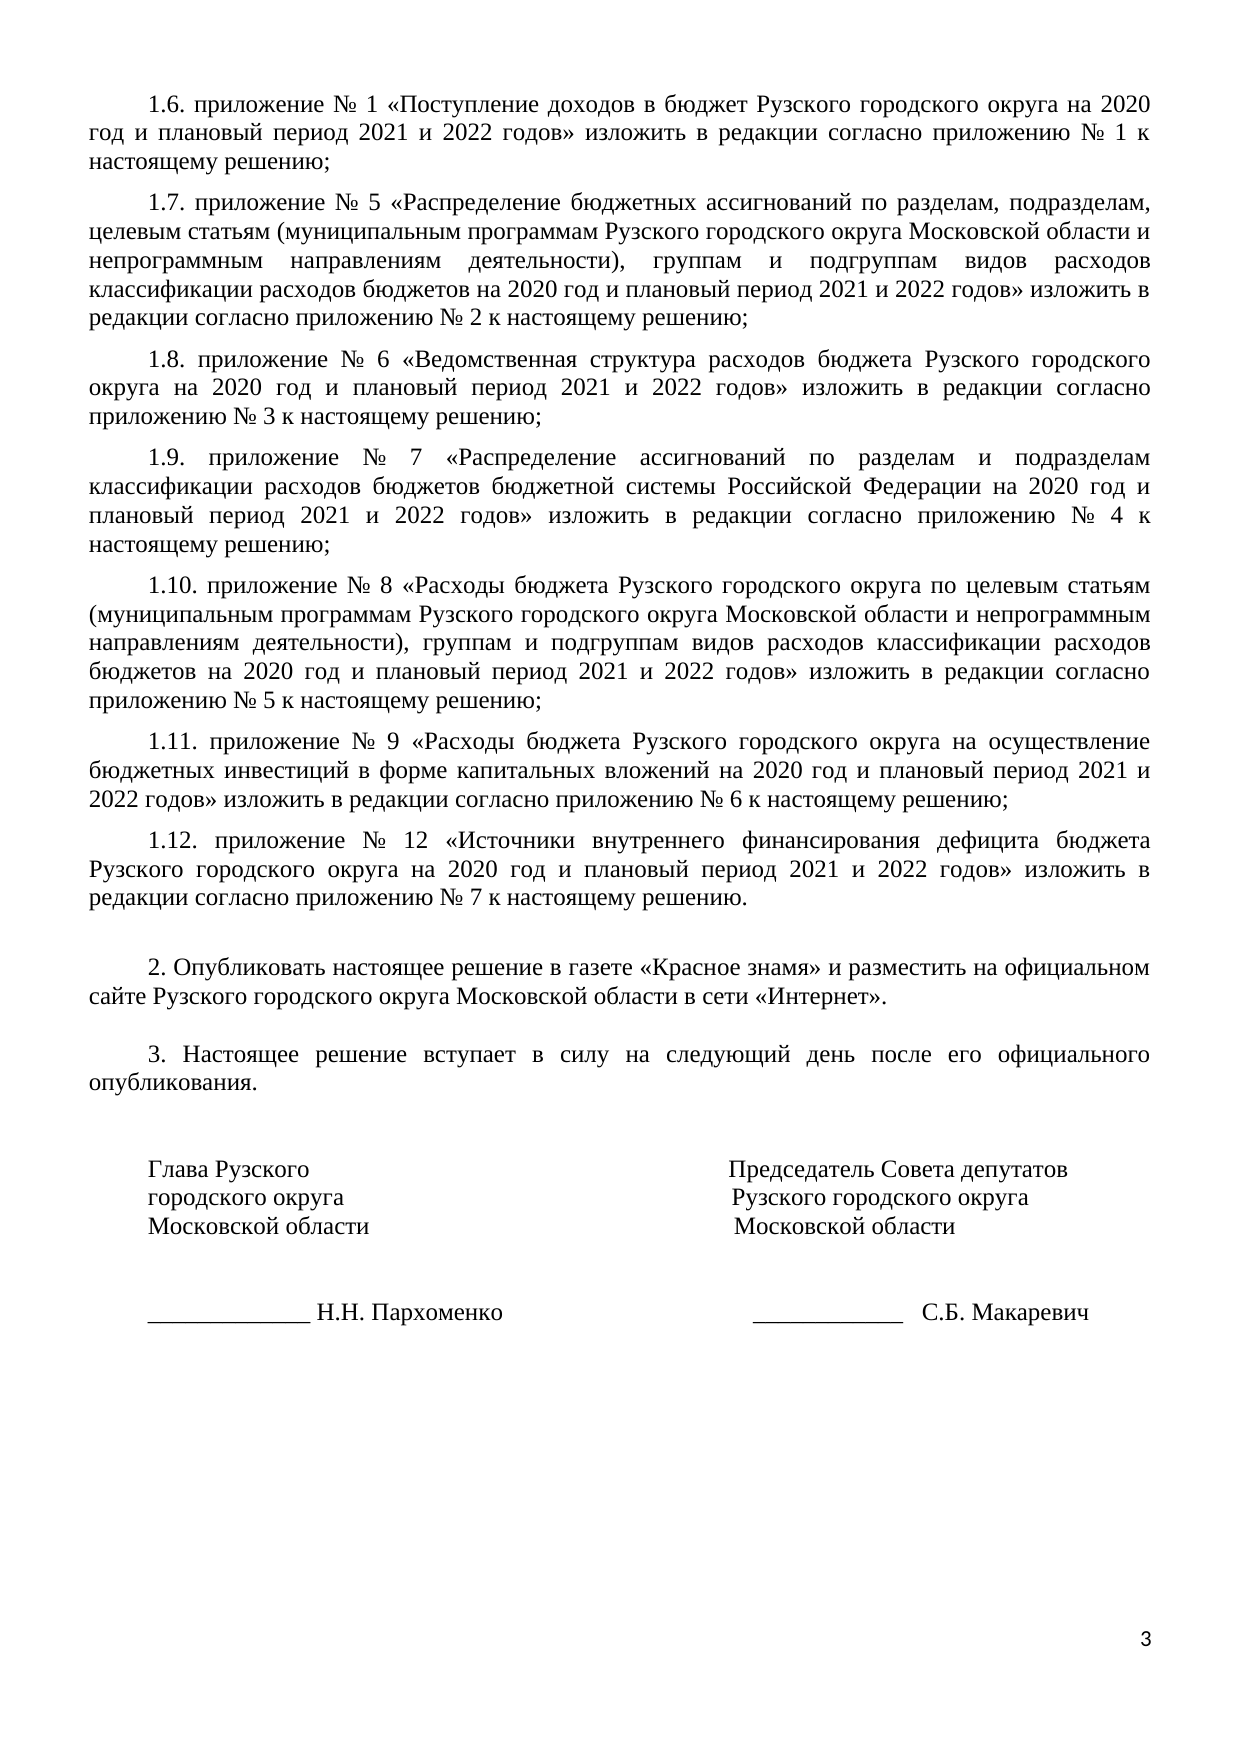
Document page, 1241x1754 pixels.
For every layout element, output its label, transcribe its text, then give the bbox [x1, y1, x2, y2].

text городского округа Рузского городского округа [89, 1182, 1152, 1211]
text 2. Опубликовать настоящее решение в газете «Красное знамя» и разместить на официальном сайте Рузского городского округа Московской области в сети «Интернет». [89, 952, 1152, 1010]
text 3. Настоящее решение вступает в силу на следующий день после его официального опубликования. [89, 1039, 1152, 1096]
text Московской области Московской области [89, 1211, 1152, 1240]
text 1.10. приложение № 8 «Расходы бюджета Рузского городского округа по целевым статьям (муниципальным программам Рузского городского округа Московской области и непрограммным направлениям деятельности), группам и подгруппам видов расходов классификации расходов бюджетов на 2020 год и плановый период 2021 и 2022 годов» изложить в редакции согласно приложению № 5 к настоящему решению; [89, 570, 1152, 714]
text 1.11. приложение № 9 «Расходы бюджета Рузского городского округа на осуществление бюджетных инвестиций в форме капитальных вложений на 2020 год и плановый период 2021 и 2022 годов» изложить в редакции согласно приложению № 6 к настоящему решению; [89, 726, 1152, 812]
text Глава Рузского Председатель Совета депутатов [148, 1154, 1152, 1182]
text _____________ Н.Н. Пархоменко ____________ С.Б. Макаревич [89, 1297, 1152, 1326]
text 1.12. приложение № 12 «Источники внутреннего финансирования дефицита бюджета Рузского городского округа на 2020 год и плановый период 2021 и 2022 годов» изложить в редакции согласно приложению № 7 к настоящему решению. [89, 825, 1152, 911]
text 1.9. приложение № 7 «Распределение ассигнований по разделам и подразделам классификации расходов бюджетов бюджетной системы Российской Федерации на 2020 год и плановый период 2021 и 2022 годов» изложить в редакции согласно приложению № 4 к настоящему решению; [89, 442, 1152, 557]
text 1.6. приложение № 1 «Поступление доходов в бюджет Рузского городского округа на 2020 год и плановый период 2021 и 2022 годов» изложить в редакции согласно приложению № 1 к настоящему решению; [89, 89, 1152, 175]
text 1.7. приложение № 5 «Распределение бюджетных ассигнований по разделам, подразделам, целевым статьям (муниципальным программам Рузского городского округа Московской области и непрограммным направлениям деятельности), группам и подгруппам видов расходов классификации расходов бюджетов на 2020 год и плановый период 2021 и 2022 годов» изложить в редакции согласно приложению № 2 к настоящему решению; [89, 187, 1152, 331]
text 1.8. приложение № 6 «Ведомственная структура расходов бюджета Рузского городского округа на 2020 год и плановый период 2021 и 2022 годов» изложить в редакции согласно приложению № 3 к настоящему решению; [89, 344, 1152, 430]
